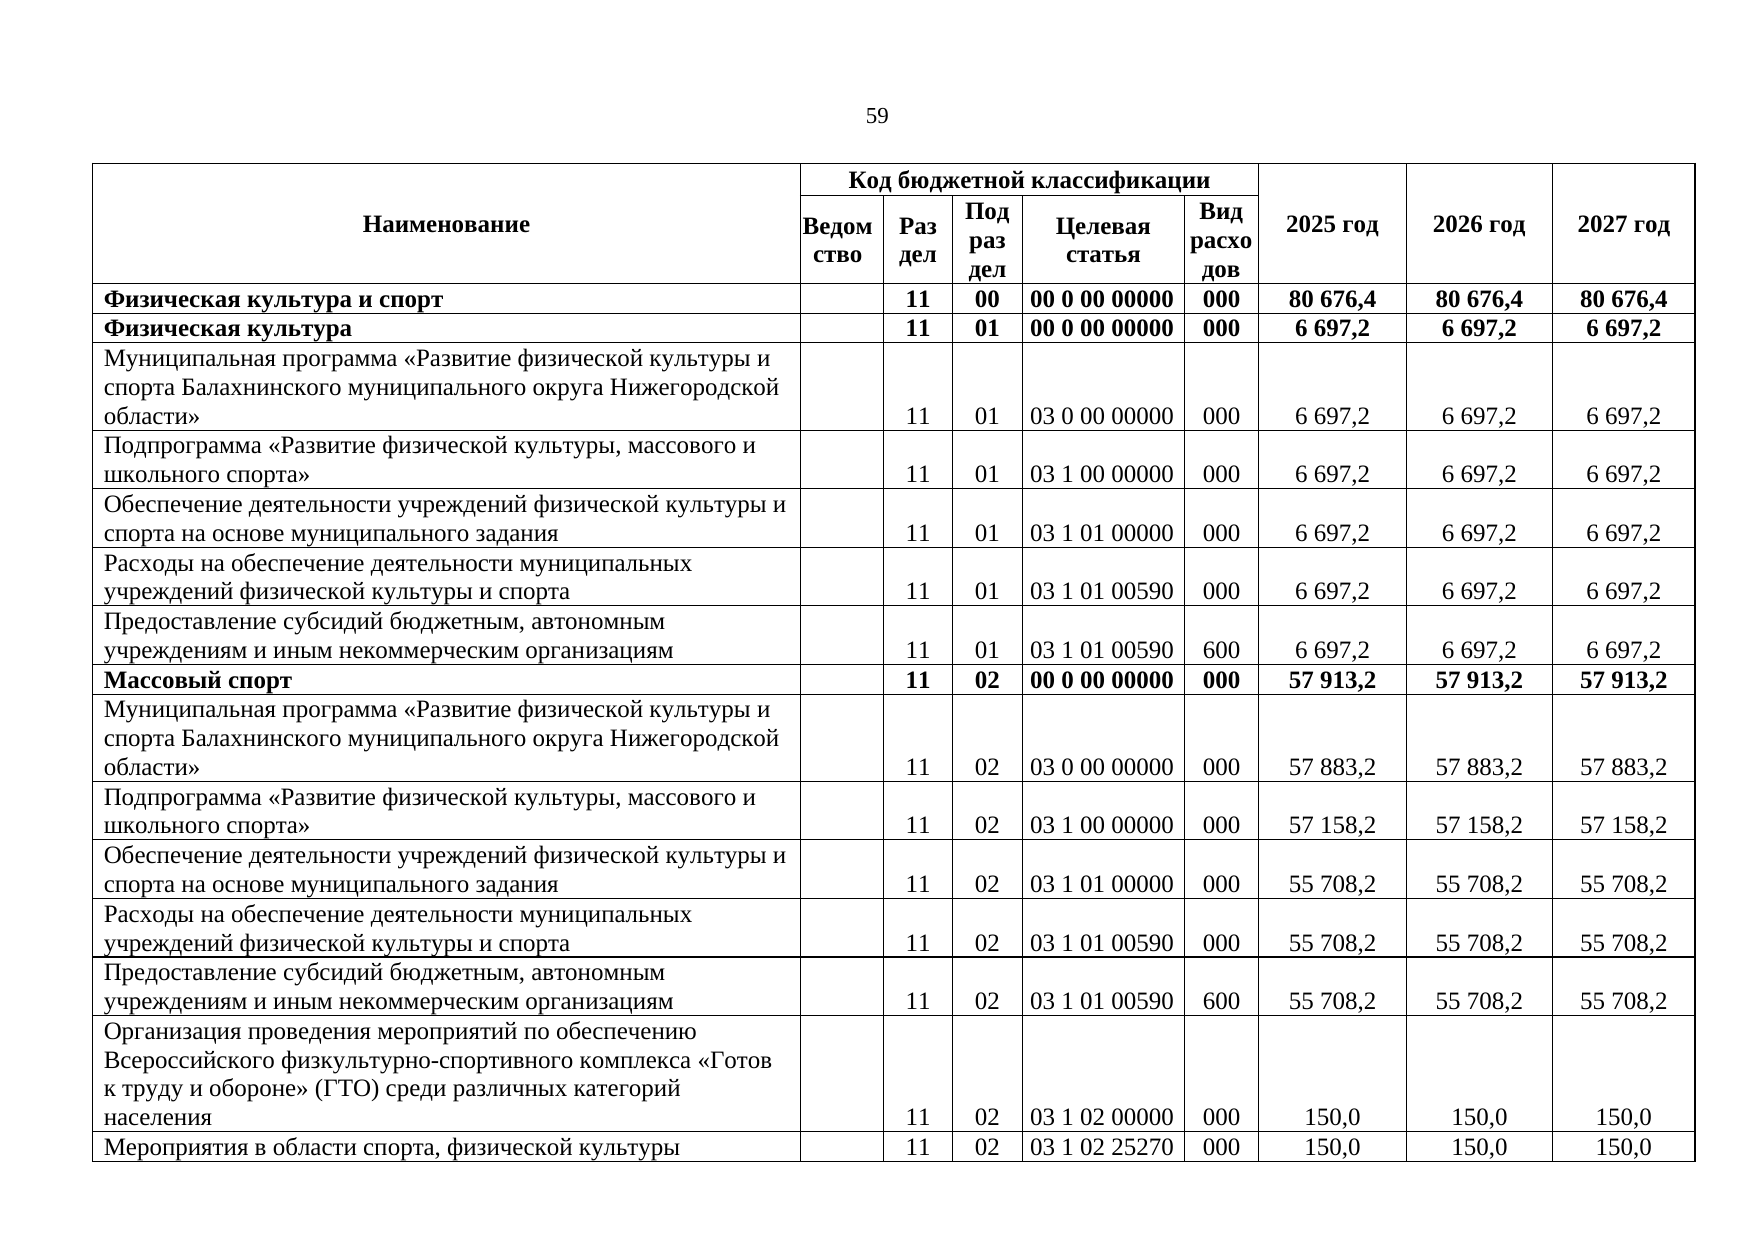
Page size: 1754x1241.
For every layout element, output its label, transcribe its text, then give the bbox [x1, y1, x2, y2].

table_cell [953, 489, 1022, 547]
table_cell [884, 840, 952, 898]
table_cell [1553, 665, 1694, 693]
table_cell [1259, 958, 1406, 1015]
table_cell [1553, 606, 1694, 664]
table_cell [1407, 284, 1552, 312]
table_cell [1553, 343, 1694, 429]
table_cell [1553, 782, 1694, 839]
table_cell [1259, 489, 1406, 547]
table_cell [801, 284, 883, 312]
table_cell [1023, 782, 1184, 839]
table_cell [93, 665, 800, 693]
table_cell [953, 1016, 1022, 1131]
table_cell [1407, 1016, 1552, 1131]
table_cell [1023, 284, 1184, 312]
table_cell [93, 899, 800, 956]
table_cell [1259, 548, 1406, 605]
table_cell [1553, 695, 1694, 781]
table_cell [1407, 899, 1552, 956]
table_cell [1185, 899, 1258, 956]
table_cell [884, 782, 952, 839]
table_cell Под раз дел [953, 196, 1022, 283]
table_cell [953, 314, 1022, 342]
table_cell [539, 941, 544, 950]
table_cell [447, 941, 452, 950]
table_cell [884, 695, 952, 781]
table_cell Раз дел [884, 196, 952, 283]
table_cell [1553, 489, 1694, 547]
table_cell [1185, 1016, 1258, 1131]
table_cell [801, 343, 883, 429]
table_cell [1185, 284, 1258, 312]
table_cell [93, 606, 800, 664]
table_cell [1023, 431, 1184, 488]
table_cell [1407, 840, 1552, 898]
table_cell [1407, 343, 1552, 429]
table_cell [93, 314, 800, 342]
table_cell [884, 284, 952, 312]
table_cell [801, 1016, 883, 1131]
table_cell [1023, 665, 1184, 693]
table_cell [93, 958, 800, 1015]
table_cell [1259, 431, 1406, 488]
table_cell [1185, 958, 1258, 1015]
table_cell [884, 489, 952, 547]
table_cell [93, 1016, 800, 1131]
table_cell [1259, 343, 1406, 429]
table_header 2027 год [1553, 164, 1694, 283]
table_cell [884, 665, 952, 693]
table_cell Ведом ство [801, 196, 883, 283]
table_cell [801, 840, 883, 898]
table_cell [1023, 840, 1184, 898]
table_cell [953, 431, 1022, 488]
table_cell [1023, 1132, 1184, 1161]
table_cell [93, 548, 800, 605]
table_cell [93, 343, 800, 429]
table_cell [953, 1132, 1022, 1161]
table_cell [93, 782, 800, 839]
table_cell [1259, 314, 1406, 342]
table_cell Вид расхо дов [1185, 196, 1258, 283]
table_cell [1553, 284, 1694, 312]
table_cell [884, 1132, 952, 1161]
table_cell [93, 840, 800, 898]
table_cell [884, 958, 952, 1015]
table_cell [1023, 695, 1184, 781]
table_cell Целевая статья [1023, 196, 1184, 283]
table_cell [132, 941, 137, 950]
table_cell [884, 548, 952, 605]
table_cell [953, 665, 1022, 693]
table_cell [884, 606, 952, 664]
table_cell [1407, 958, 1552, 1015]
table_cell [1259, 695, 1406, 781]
table_header Наименование [93, 164, 800, 283]
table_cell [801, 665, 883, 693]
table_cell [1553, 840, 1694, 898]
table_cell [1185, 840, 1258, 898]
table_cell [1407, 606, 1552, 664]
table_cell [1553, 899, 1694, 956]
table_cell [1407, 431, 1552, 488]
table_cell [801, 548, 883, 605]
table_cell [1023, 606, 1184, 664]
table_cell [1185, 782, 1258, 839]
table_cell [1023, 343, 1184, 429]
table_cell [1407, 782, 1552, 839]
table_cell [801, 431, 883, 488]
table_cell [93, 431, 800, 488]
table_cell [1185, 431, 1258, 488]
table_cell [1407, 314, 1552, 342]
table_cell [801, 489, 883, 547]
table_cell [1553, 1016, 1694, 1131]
table_header Код бюджетной классификации [801, 164, 1258, 195]
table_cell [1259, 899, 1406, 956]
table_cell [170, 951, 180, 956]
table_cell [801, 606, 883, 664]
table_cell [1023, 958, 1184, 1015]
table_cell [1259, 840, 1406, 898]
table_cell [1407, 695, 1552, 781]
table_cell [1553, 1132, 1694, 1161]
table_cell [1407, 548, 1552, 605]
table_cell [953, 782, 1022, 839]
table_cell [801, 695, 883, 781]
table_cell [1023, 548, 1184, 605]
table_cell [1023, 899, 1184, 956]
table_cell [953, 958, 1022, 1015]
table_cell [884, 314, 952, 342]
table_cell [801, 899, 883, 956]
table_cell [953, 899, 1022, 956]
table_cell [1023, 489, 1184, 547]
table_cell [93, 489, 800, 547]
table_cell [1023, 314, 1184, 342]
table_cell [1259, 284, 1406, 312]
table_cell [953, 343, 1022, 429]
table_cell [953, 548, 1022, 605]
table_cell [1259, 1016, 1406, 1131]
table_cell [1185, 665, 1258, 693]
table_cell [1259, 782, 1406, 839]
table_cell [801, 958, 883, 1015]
table_header 2025 год [1259, 164, 1406, 283]
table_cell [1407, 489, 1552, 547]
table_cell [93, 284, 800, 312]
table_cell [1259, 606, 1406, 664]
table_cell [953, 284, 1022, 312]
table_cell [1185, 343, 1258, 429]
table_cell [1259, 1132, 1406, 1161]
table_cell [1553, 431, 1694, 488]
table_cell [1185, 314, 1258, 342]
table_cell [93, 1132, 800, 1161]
table_header 2026 год [1407, 164, 1552, 283]
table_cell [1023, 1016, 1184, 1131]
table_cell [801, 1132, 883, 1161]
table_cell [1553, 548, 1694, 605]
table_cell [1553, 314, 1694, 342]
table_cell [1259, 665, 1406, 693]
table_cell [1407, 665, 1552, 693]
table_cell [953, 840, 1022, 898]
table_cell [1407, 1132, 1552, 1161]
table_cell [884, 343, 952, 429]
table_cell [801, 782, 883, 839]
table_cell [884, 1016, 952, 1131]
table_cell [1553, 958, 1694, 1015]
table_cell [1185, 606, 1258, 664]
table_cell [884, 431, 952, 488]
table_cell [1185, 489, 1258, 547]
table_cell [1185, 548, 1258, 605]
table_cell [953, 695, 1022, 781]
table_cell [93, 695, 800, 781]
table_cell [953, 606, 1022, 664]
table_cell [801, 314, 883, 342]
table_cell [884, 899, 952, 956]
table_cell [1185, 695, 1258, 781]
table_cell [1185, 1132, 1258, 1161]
